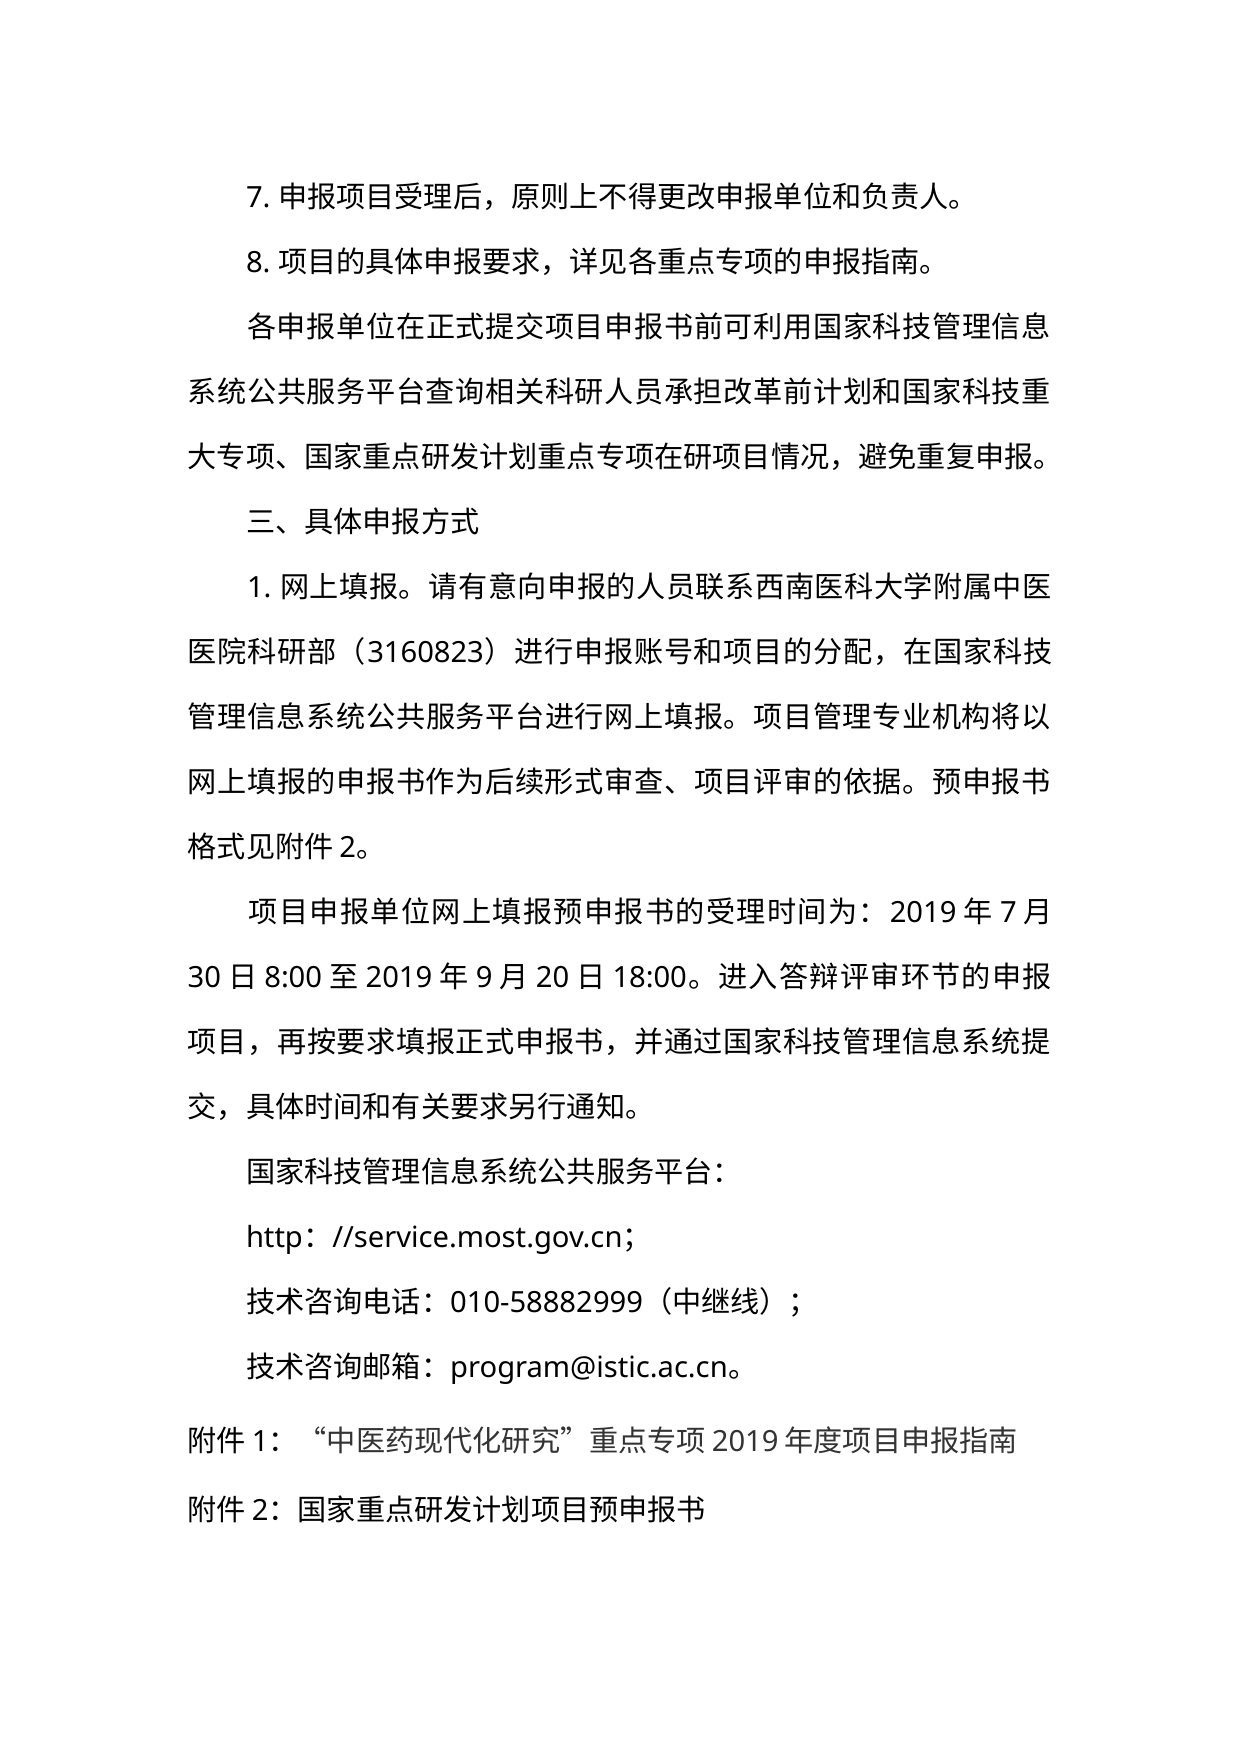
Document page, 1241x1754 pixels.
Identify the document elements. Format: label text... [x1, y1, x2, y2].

text 8. 项目的具体申报要求，详见各重点专项的申报指南。 [187, 227, 1053, 292]
text 三、具体申报方式 [187, 487, 1053, 552]
text 项目申报单位网上填报预申报书的受理时间为：2019年7月30日8:00至2019年9月20日18:00。进入答辩评审环节的申报项目，再按要求填报正式申报书，并通过国家科技管理信息系统提交，具体时间和有关要求另行通知。 [187, 877, 1053, 1137]
text 国家科技管理信息系统公共服务平台： [187, 1137, 1053, 1202]
text 技术咨询邮箱：program@istic.ac.cn。 [187, 1332, 1053, 1397]
text 附件2：国家重点研发计划项目预申报书 [187, 1475, 1053, 1540]
text 1. 网上填报。请有意向申报的人员联系西南医科大学附属中医医院科研部（3160823）进行申报账号和项目的分配，在国家科技管理信息系统公共服务平台进行网上填报。项目管理专业机构将以网上填报的申报书作为后续形式审查、项目评审的依据。预申报书格式见附件2。 [187, 552, 1053, 877]
text 附件1：“中医药现代化研究”重点专项2019年度项目申报指南 [187, 1413, 1053, 1459]
text 7. 申报项目受理后，原则上不得更改申报单位和负责人。 [187, 162, 1053, 227]
text 各申报单位在正式提交项目申报书前可利用国家科技管理信息系统公共服务平台查询相关科研人员承担改革前计划和国家科技重大专项、国家重点研发计划重点专项在研项目情况，避免重复申报。 [187, 292, 1053, 487]
text 技术咨询电话：010-58882999（中继线）； [187, 1267, 1053, 1332]
text http：//service.most.gov.cn； [187, 1202, 1053, 1267]
